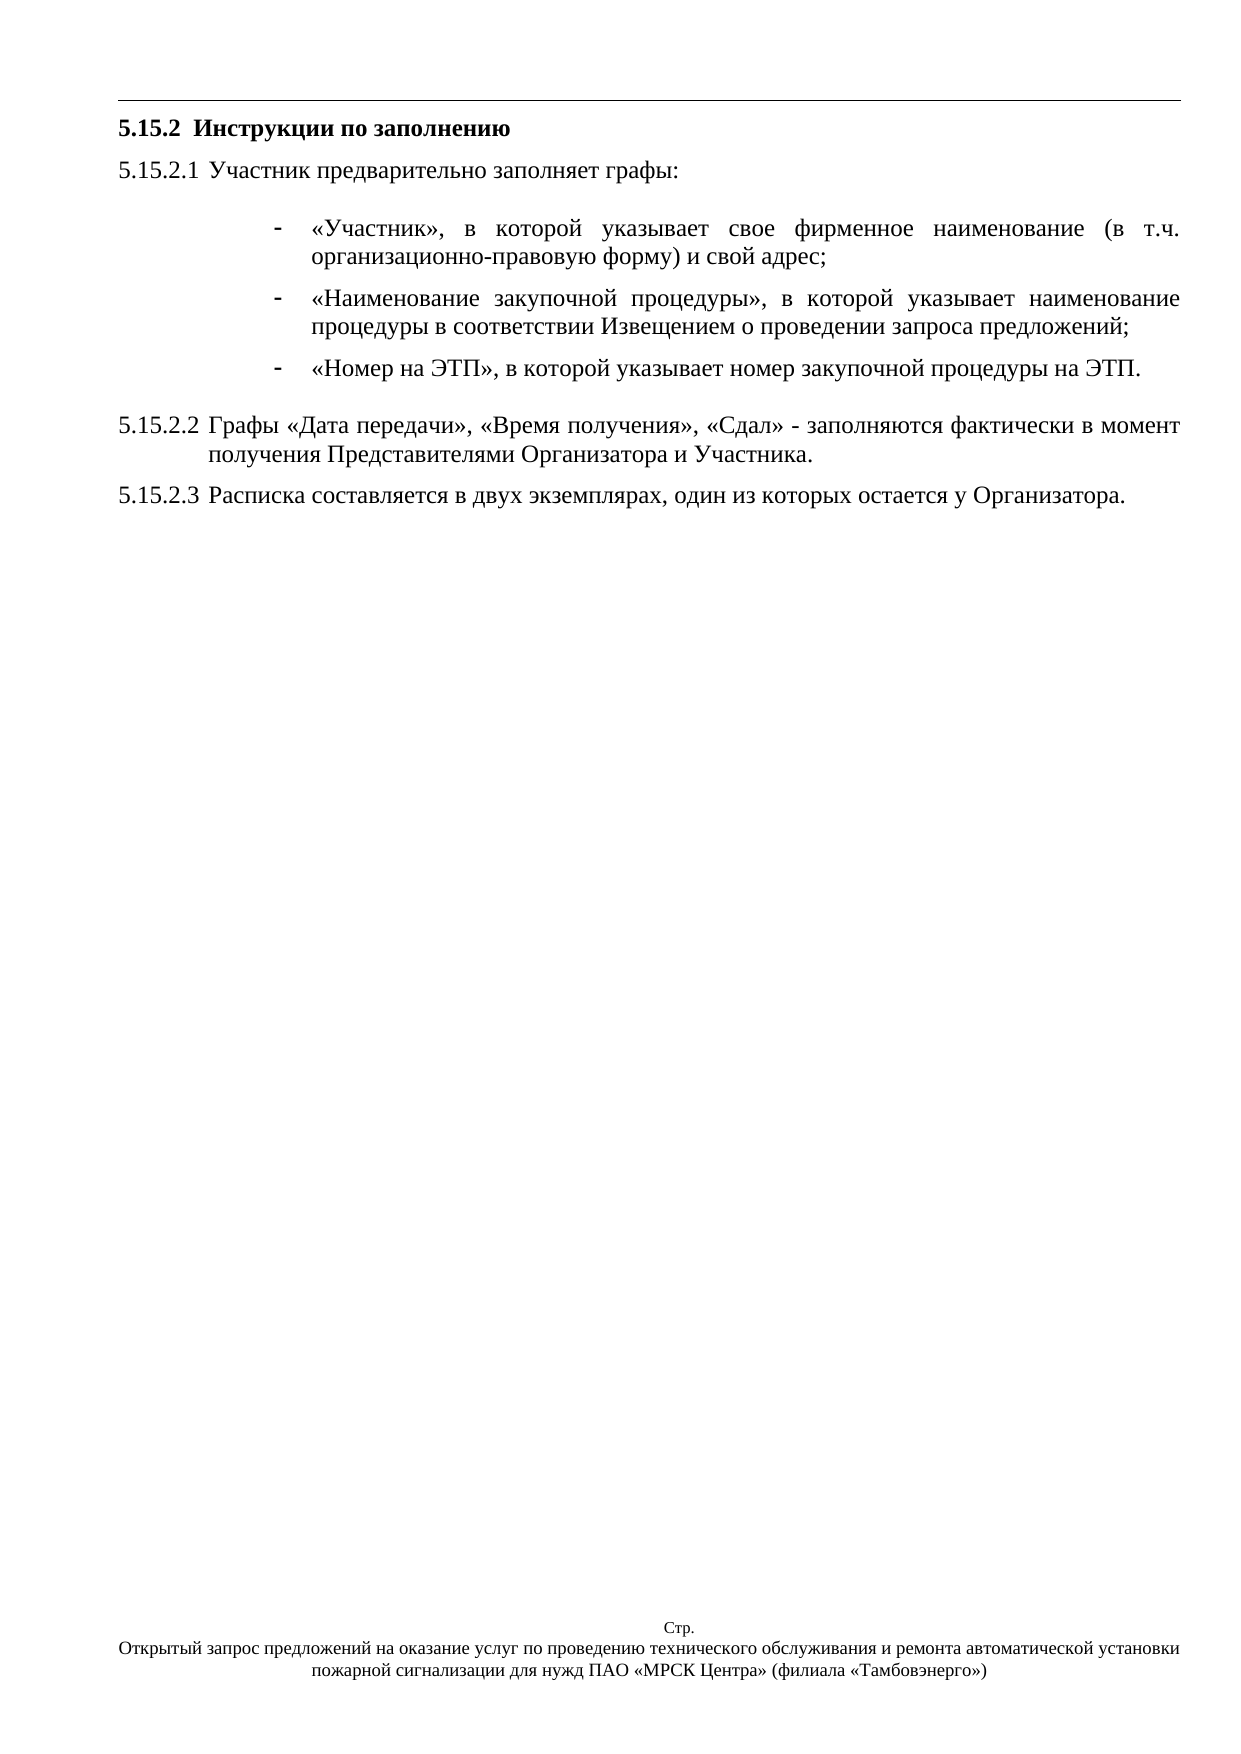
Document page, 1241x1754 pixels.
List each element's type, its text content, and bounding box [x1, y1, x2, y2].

list Расписка составляется в двух экземплярах, один из которых остается у Организатора. [118, 481, 1181, 509]
list «Номер на ЭТП», в которой указывает номер закупочной процедуры на ЭТП. [274, 353, 1181, 381]
subtitle Инструкции по заполнению [118, 113, 1181, 142]
list «Участник», в которой указывает свое фирменное наименование (в т.ч. организационно-правовую форму) и свой адрес; [274, 213, 1181, 270]
list Участник предварительно заполняет графы: [118, 155, 1181, 183]
list «Наименование закупочной процедуры», в которой указывает наименование процедуры в соответствии Извещением о проведении запроса предложений; [274, 283, 1181, 340]
list Графы «Дата передачи», «Время получения», «Сдал» - заполняются фактически в момент получения Представителями Организатора и Участника. [118, 411, 1181, 468]
